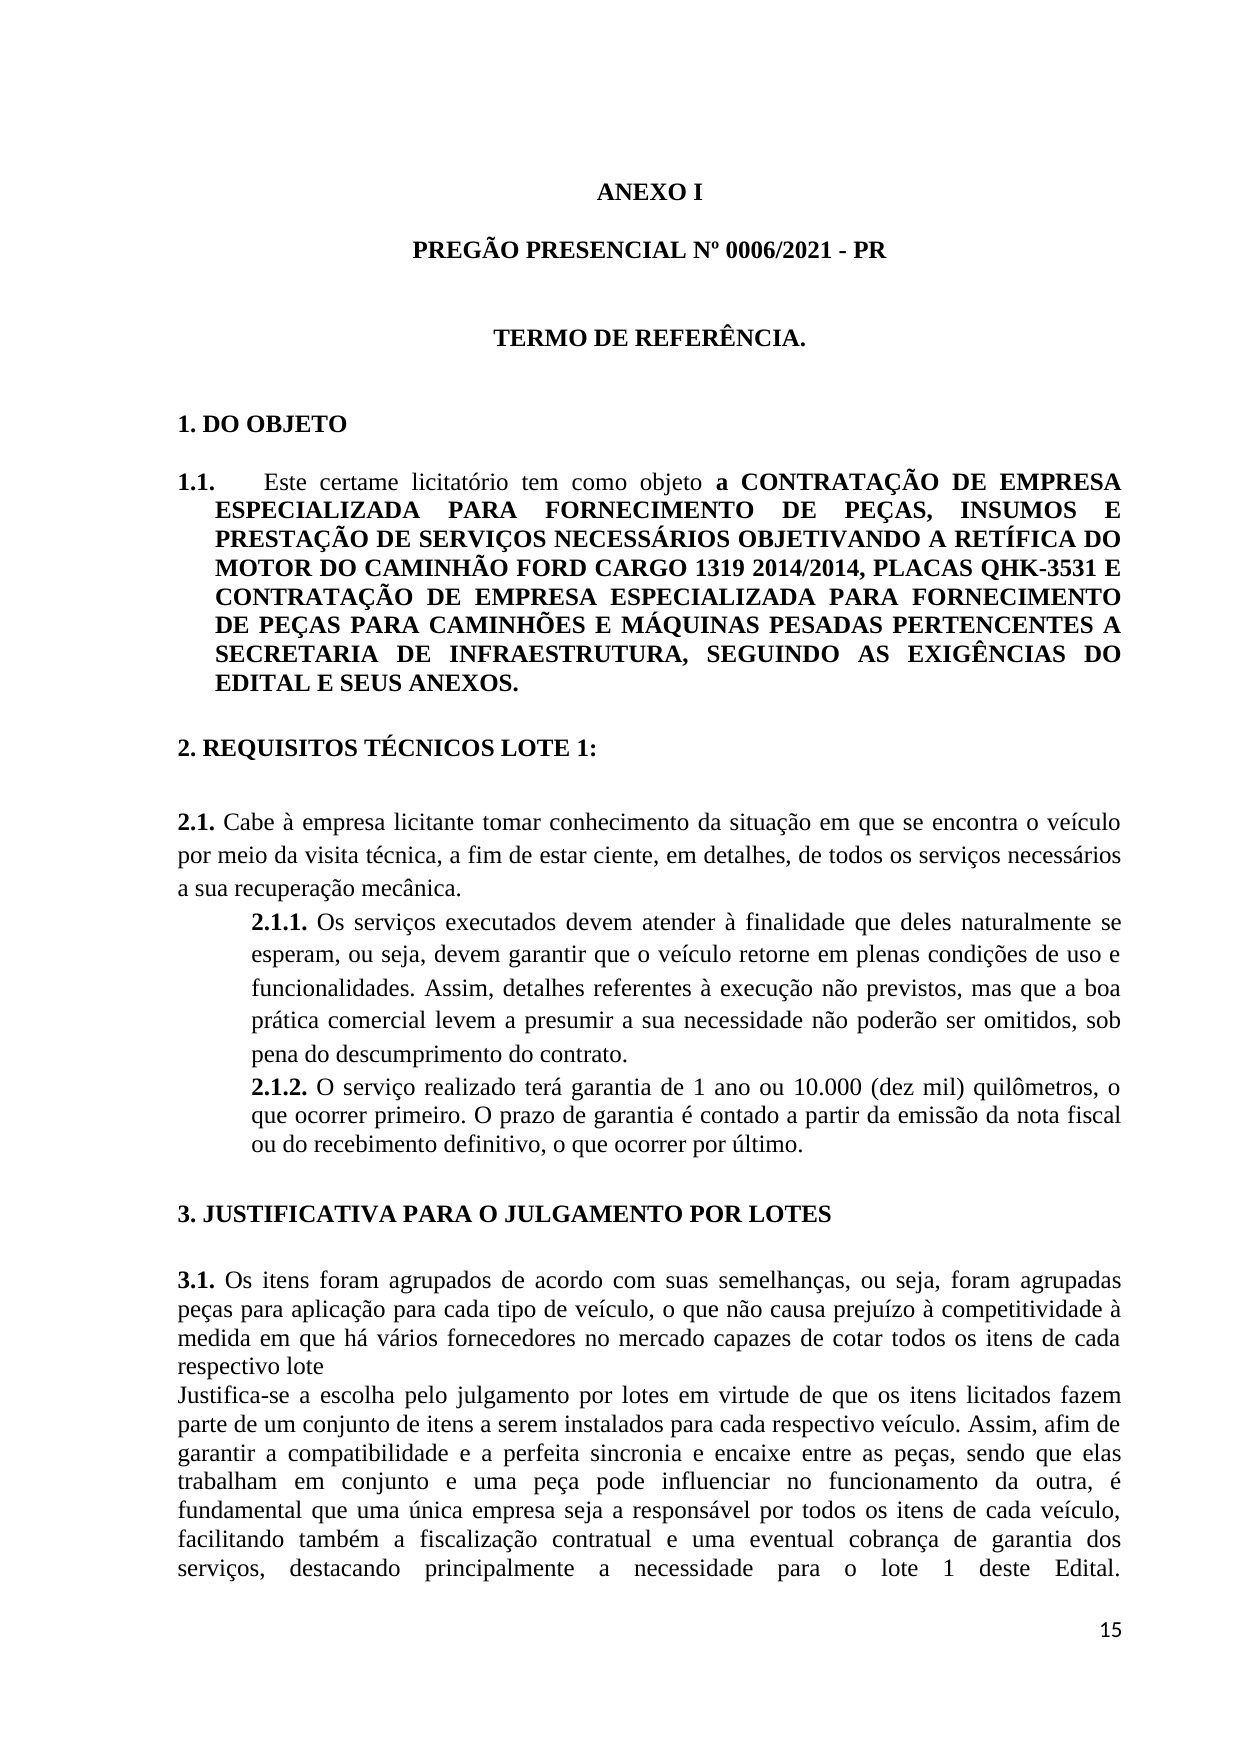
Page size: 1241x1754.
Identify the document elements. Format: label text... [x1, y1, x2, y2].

text 3. JUSTIFICATIVA PARA O JULGAMENTO POR LOTES [177, 1199, 1122, 1228]
text 2. REQUISITOS TÉCNICOS LOTE 1: [177, 733, 1122, 762]
text ANEXO I [177, 177, 1122, 206]
text 2.1.2. O serviço realizado terá garantia de 1 ano ou 10.000 (dez mil) quilômetros, o que ocorrer primeiro. O prazo de garantia é contado a partir da emissão da nota fiscal ou do recebimento definitivo, o que ocorrer por último. [251, 1072, 1122, 1158]
text Justifica-se a escolha pelo julgamento por lotes em virtude de que os itens licitados fazem parte de um conjunto de itens a serem instalados para cada respectivo veículo. Assim, afim de garantir a compatibilidade e a perfeita sincronia e encaixe entre as peças, sendo que elas trabalham em conjunto e uma peça pode influenciar no funcionamento da outra, é fundamental que uma única empresa seja a responsável por todos os itens de cada veículo, facilitando também a fiscalização contratual e uma eventual cobrança de garantia dos serviços, destacando principalmente a necessidade para o lote 1 deste Edital. [177, 1380, 1122, 1609]
list Este certame licitatório tem como objeto a CONTRATAÇÃO DE EMPRESA ESPECIALIZADA PARA FORNECIMENTO DE PEÇAS, INSUMOS E PRESTAÇÃO DE SERVIÇOS NECESSÁRIOS OBJETIVANDO A RETÍFICA DO MOTOR DO CAMINHÃO FORD CARGO 1319 2014/2014, PLACAS QHK-3531 E CONTRATAÇÃO DE EMPRESA ESPECIALIZADA PARA FORNECIMENTO DE PEÇAS PARA CAMINHÕES E MÁQUINAS PESADAS PERTENCENTES A SECRETARIA DE INFRAESTRUTURA, SEGUINDO AS EXIGÊNCIAS DO EDITAL E SEUS ANEXOS. [177, 467, 1122, 697]
text 1. DO OBJETO [177, 409, 1122, 438]
text 2.1.1. Os serviços executados devem atender à finalidade que deles naturalmente se esperam, ou seja, devem garantir que o veículo retorne em plenas condições de uso e funcionalidades. Assim, detalhes referentes à execução não previstos, mas que a boa prática comercial levem a presumir a sua necessidade não poderão ser omitidos, sob pena do descumprimento do contrato. [251, 907, 1122, 1067]
text 2.1. Cabe à empresa licitante tomar conhecimento da situação em que se encontra o veículo por meio da visita técnica, a fim de estar ciente, em detalhes, de todos os serviços necessários a sua recuperação mecânica. [177, 807, 1122, 902]
text PREGÃO PRESENCIAL Nº 0006/2021 - PR [177, 235, 1122, 264]
text 3.1. Os itens foram agrupados de acordo com suas semelhanças, ou seja, foram agrupadas peças para aplicação para cada tipo de veículo, o que não causa prejuízo à competitividade à medida em que há vários fornecedores no mercado capazes de cotar todos os itens de cada respectivo lote [177, 1265, 1122, 1380]
text TERMO DE REFERÊNCIA. [177, 323, 1122, 352]
